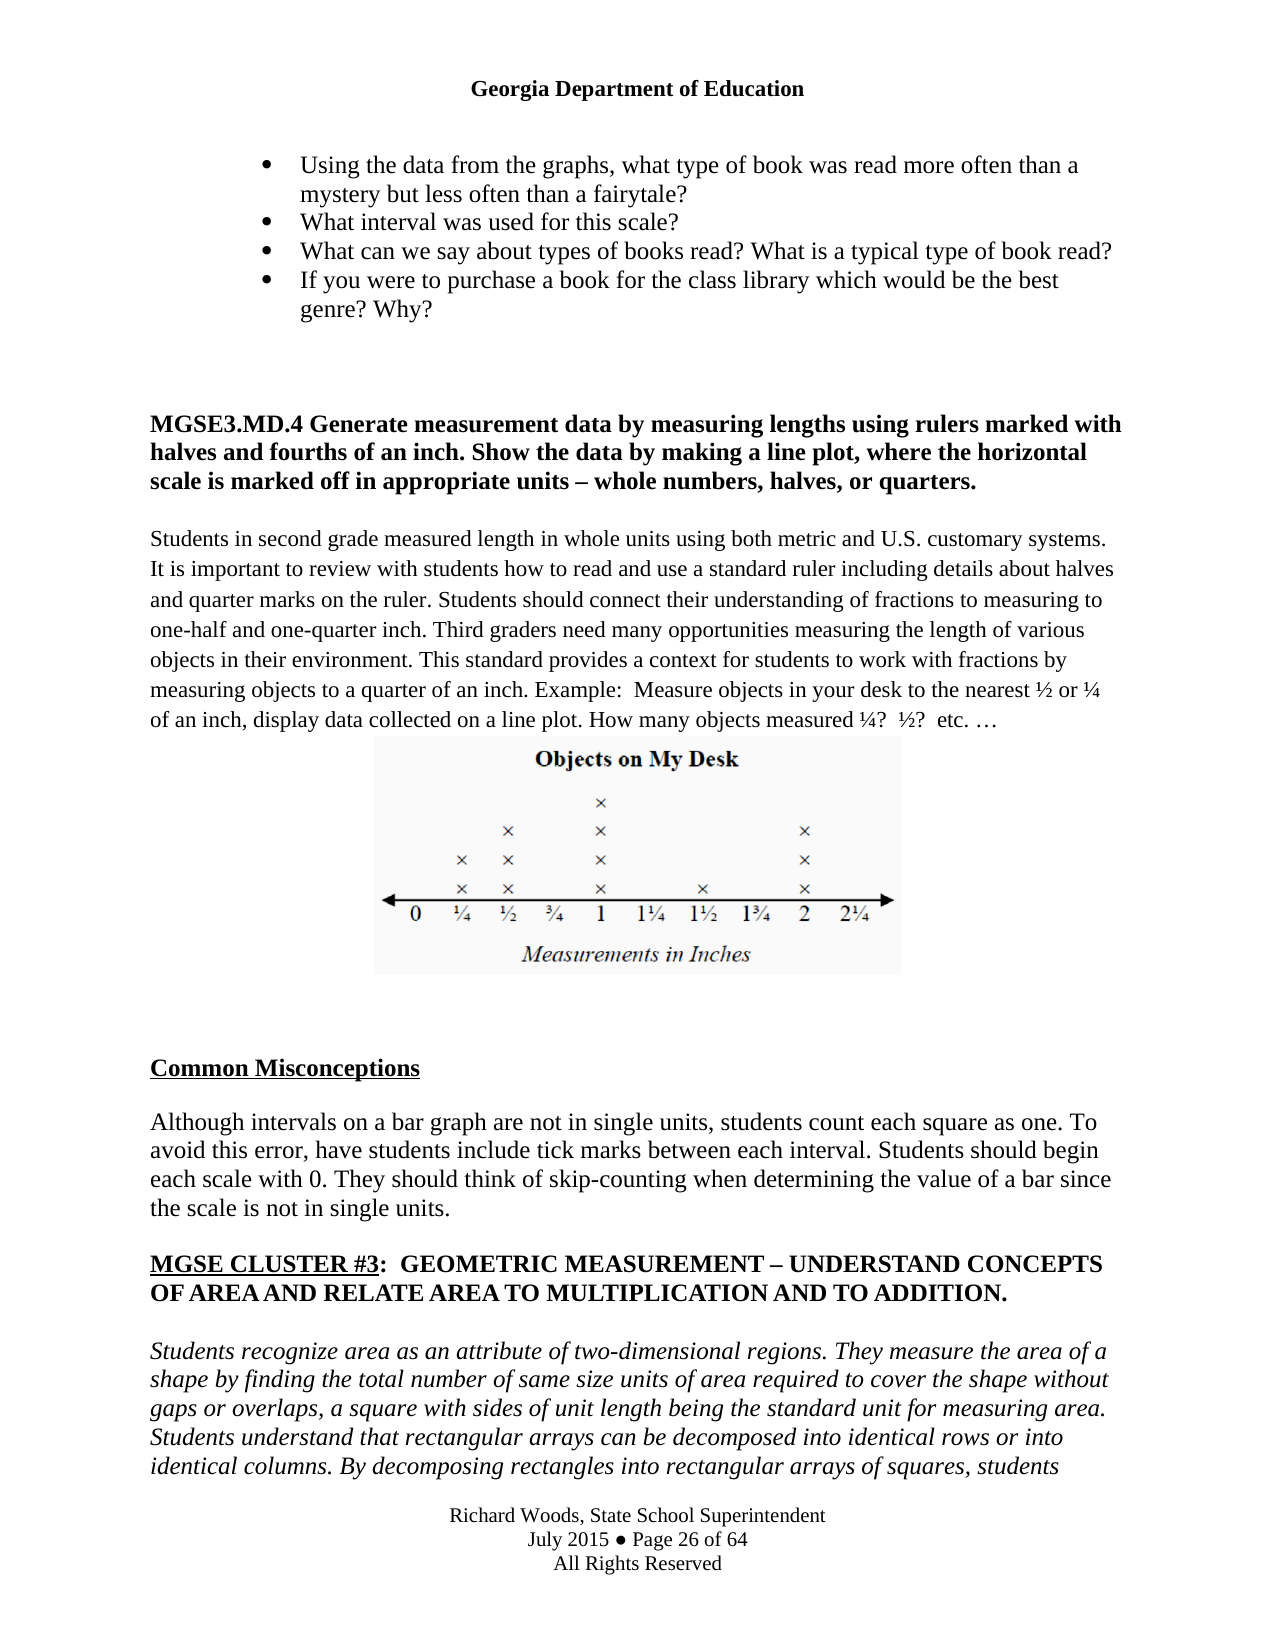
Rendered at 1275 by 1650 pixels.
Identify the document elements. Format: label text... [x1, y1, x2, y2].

subtitle MGSE Cluster #3: Geometric measurement – understand concepts of area and relate area to multiplication and to addition. [150, 1249, 1125, 1307]
text Students in second grade measured length in whole units using both metric and U.S. customary systems. It is important to review with students how to read and use a standard ruler including details about halves and quarter marks on the ruler. Students should connect their understanding of fractions to measuring to one-half and one-quarter inch. Third graders need many opportunities measuring the length of various objects in their environment. This standard provides a context for students to work with fractions by measuring objects to a quarter of an inch. Example: Measure objects in your desk to the nearest ½ or ¼ of an inch, display data collected on a line plot. How many objects measured ¼? ½? etc. … [150, 525, 1125, 733]
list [150, 1336, 1125, 1479]
text Common Misconceptions [150, 1053, 1125, 1081]
list What interval was used for this scale? [262, 207, 1125, 236]
list Using the data from the graphs, what type of book was read more often than a mystery but less often than a fairytale? [262, 150, 1125, 207]
text Although intervals on a bar graph are not in single units, students count each square as one. To avoid this error, have students include tick marks between each interval. Students should begin each scale with 0. They should think of skip-counting when determining the value of a bar since the scale is not in single units. [150, 1107, 1125, 1222]
list If you were to purchase a book for the class library which would be the best genre? Why? [262, 265, 1125, 322]
list What can we say about types of books read? What is a typical type of book read? [262, 236, 1125, 265]
list MGSE3.MD.4 Generate measurement data by measuring lengths using rulers marked with halves and fourths of an inch. Show the data by making a line plot, where the horizontal scale is marked off in appropriate units – whole numbers, halves, or quarters. [150, 409, 1125, 495]
